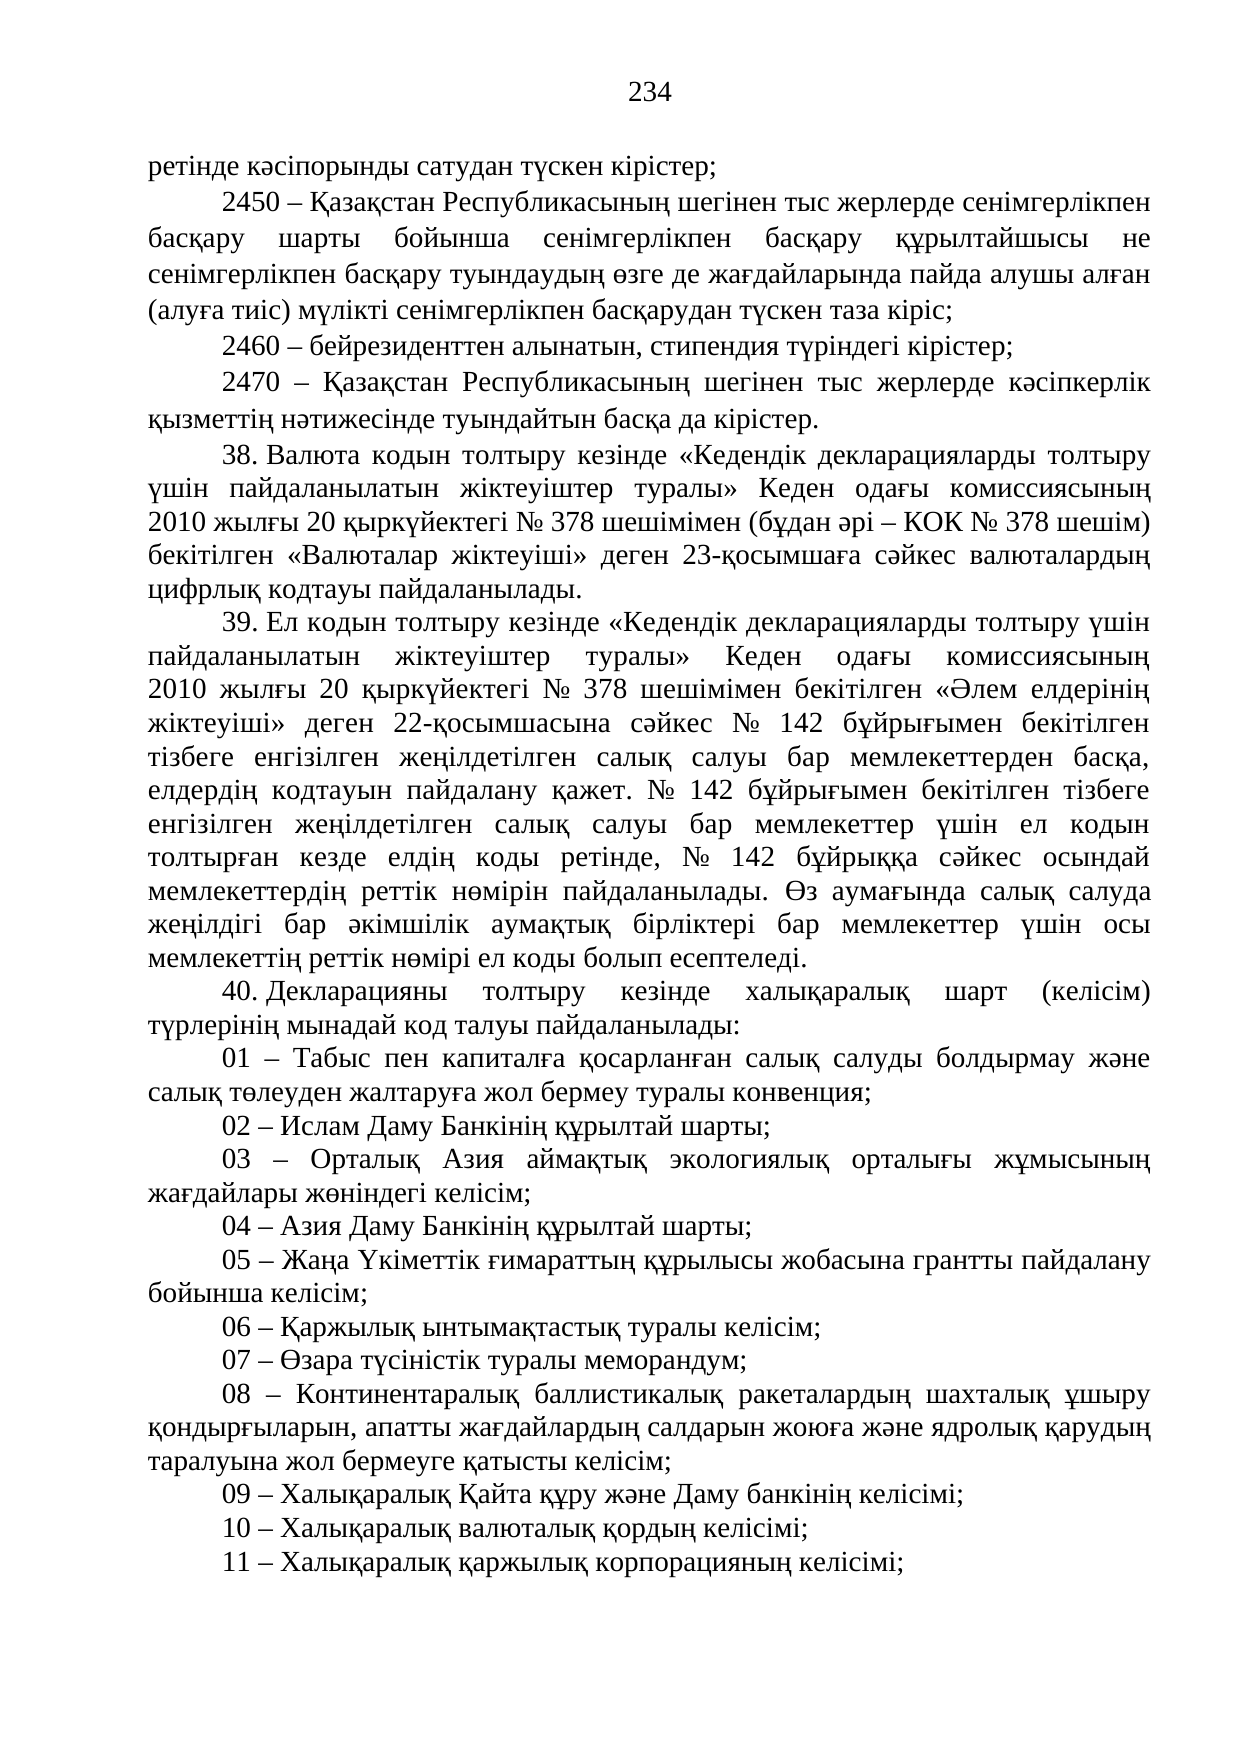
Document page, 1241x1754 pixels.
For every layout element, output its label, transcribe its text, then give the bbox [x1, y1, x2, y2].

text 04 – Азия Даму Банкінің құрылтай шарты; [148, 1208, 1152, 1242]
text 06 – Қаржылық ынтымақтастық туралы келісім; [148, 1309, 1152, 1342]
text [148, 148, 1152, 181]
list Валюта кодын толтыру кезінде «Кедендік декларацияларды толтыру үшін пайдаланылатын жіктеуіштер туралы» Кеден одағы комиссиясының 2010 жылғы 20 қыркүйектегі № 378 шешімімен (бұдан әрі – КОК № 378 шешім) бекітілген «Валюталар жіктеуіші» деген 23-қосымшаға сәйкес валюталардың цифрлық кодтауы пайдаланылады. [148, 437, 1152, 604]
text 2470 – Қазақстан Республикасының шегінен тыс жерлерде кəсіпкерлік қызметтің нәтижесінде туындайтын басқа да кірістер. [148, 364, 1152, 434]
list Ел кодын толтыру кезінде «Кедендік декларацияларды толтыру үшін пайдаланылатын жіктеуіштер туралы» Кеден одағы комиссиясының 2010 жылғы 20 қыркүйектегі № 378 шешімімен бекітілген «Әлем елдерінің жіктеуіші» деген 22-қосымшасына сәйкес № 142 бұйрығымен бекітілген тізбеге енгізілген жеңілдетілген салық салуы бар мемлекеттерден басқа, елдердің кодтауын пайдалану қажет. № 142 бұйрығымен бекітілген тізбеге енгізілген жеңілдетілген салық салуы бар мемлекеттер үшін ел кодын толтырған кезде елдің коды ретінде, № 142 бұйрыққа сәйкес осындай мемлекеттердің реттік нөмірін пайдаланылады. Өз аумағында салық салуда жеңілдігі бар әкімшілік аумақтық бірліктері бар мемлекеттер үшін осы мемлекеттің реттік нөмірі ел коды болып есептеледі. [148, 604, 1152, 973]
text 07 – Өзара түсіністік туралы меморандум; [148, 1342, 1152, 1376]
text 02 – Ислам Даму Банкінің құрылтай шарты; [148, 1108, 1152, 1141]
text 08 – Континентаралық баллистикалық ракеталардың шахталық ұшыру қондырғыларын, апатты жағдайлардың салдарын жоюға және ядролық қарудың таралуына жол бермеуге қатысты келісім; [148, 1376, 1152, 1477]
text 03 – Орталық Азия аймақтық экологиялық орталығы жұмысының жағдайлары жөніндегі келісім; [148, 1141, 1152, 1208]
text 2460 – бейрезиденттен алынатын, стипендия түріндегі кірістер; [148, 328, 1152, 362]
text 09 – Халықаралық Қайта құру және Даму банкінің келісімі; [148, 1477, 1152, 1510]
text 01 – Табыс пен капиталға қосарланған салық салуды болдырмау және салық төлеуден жалтаруға жол бермеу туралы конвенция; [148, 1041, 1152, 1108]
list Декларацияны толтыру кезінде халықаралық шарт (келісім) түрлерінің мынадай код талуы пайдаланылады: [148, 973, 1152, 1041]
text 11 – Халықаралық қаржылық корпорацияның келісімі; [148, 1544, 1152, 1577]
text 10 – Халықаралық валюталық қордың келісімі; [148, 1510, 1152, 1544]
text 05 – Жаңа Үкіметтік ғимараттың құрылысы жобасына грантты пайдалану бойынша келісім; [148, 1242, 1152, 1309]
text 2450 – Қазақстан Республикасының шегінен тыс жерлерде сенімгерлікпен басқару шарты бойынша сенімгерлікпен басқару құрылтайшысы не сенімгерлікпен басқару туындаудың өзге де жағдайларында пайда алушы алған (алуға тиіс) мүлікті сенімгерлікпен басқарудан түскен таза кіріс; [148, 184, 1152, 326]
